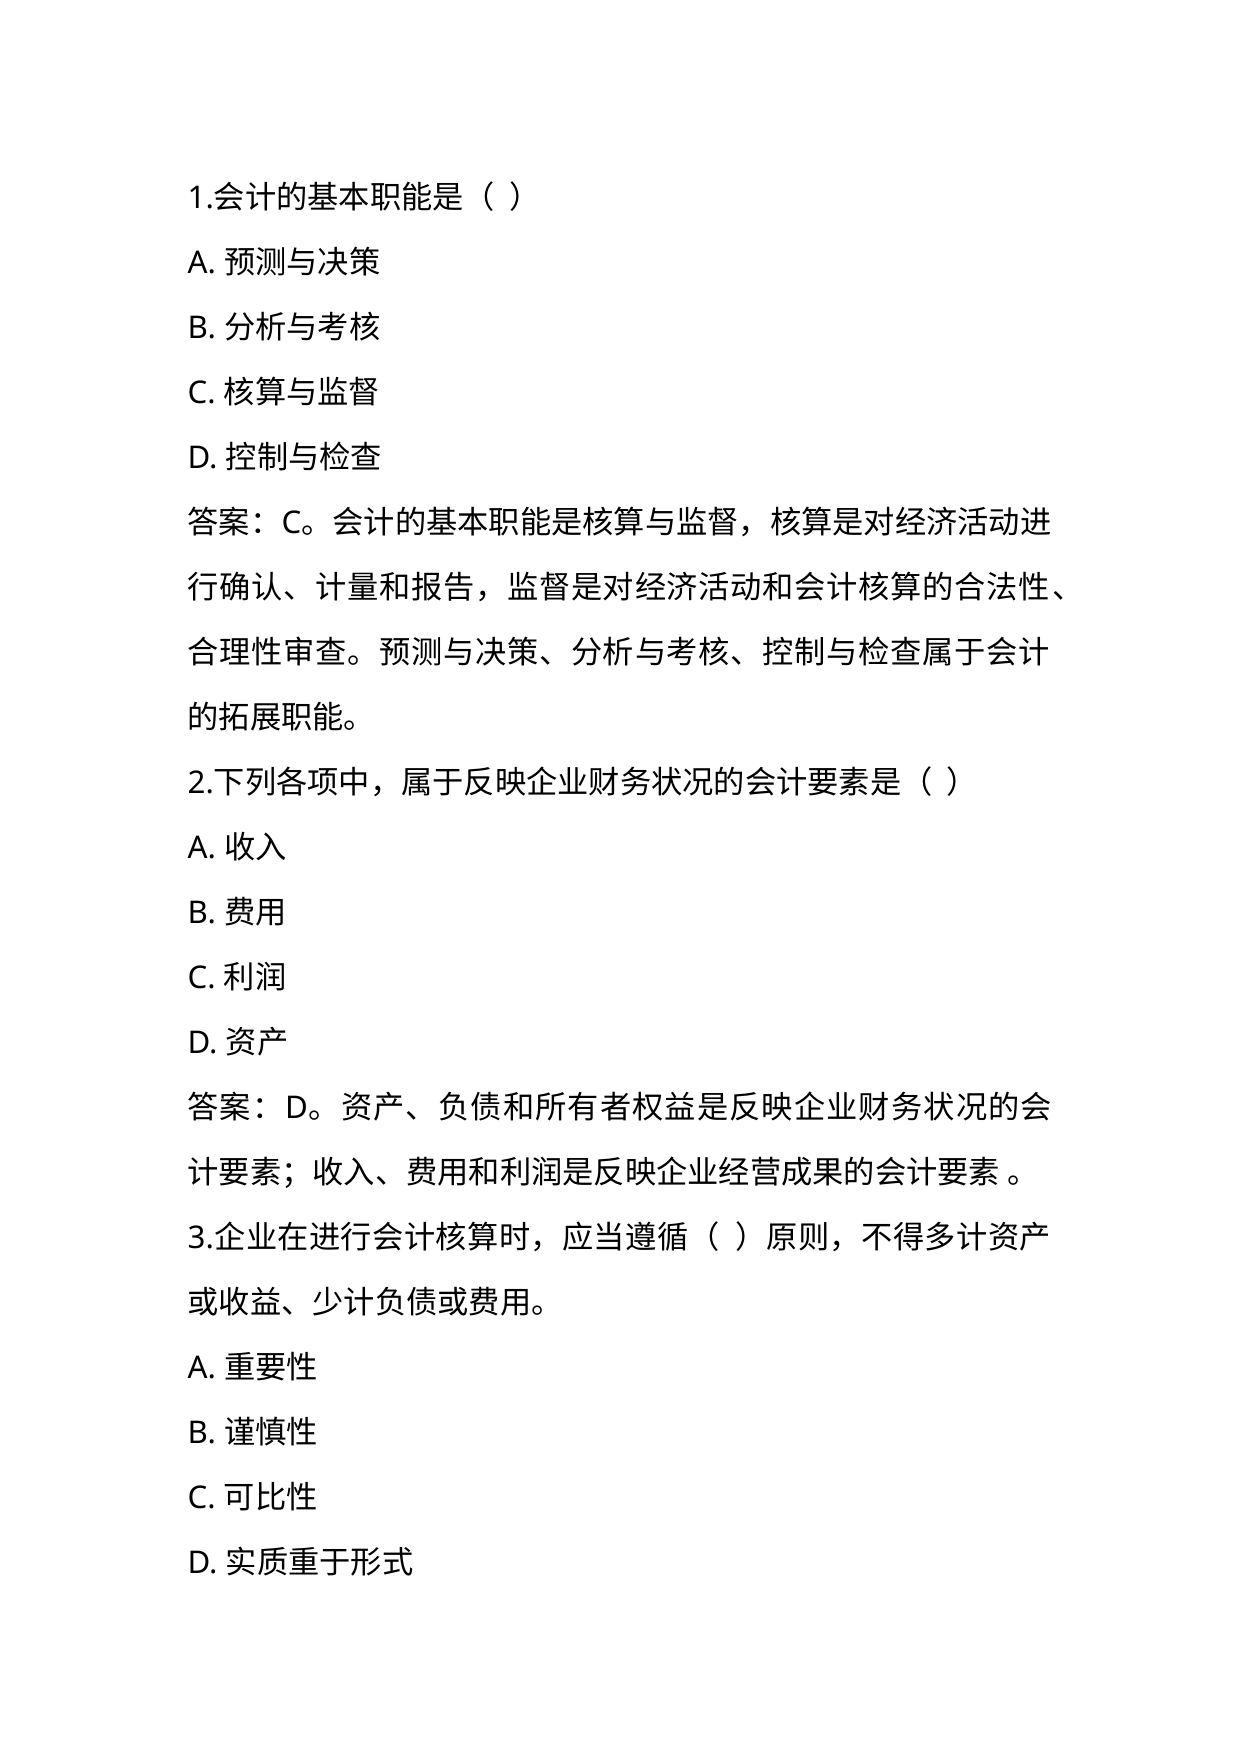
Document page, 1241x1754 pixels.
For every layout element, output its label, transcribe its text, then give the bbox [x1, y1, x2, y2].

text 答案：D。资产、负债和所有者权益是反映企业财务状况的会计要素；收入、费用和利润是反映企业经营成果的会计要素 。 [187, 1072, 1053, 1202]
text 答案：C。会计的基本职能是核算与监督，核算是对经济活动进行确认、计量和报告，监督是对经济活动和会计核算的合法性、合理性审查。预测与决策、分析与考核、控制与检查属于会计的拓展职能。 [187, 487, 1053, 747]
text D. 资产 [187, 1007, 1053, 1072]
text A. 重要性 [187, 1332, 1053, 1397]
text B. 分析与考核 [187, 292, 1053, 357]
text D. 实质重于形式 [187, 1527, 1053, 1592]
text A. 收入 [187, 812, 1053, 877]
text 3.企业在进行会计核算时，应当遵循（ ）原则，不得多计资产或收益、少计负债或费用。 [187, 1202, 1053, 1332]
text C. 可比性 [187, 1462, 1053, 1527]
text B. 费用 [187, 877, 1053, 942]
text C. 利润 [187, 942, 1053, 1007]
text 1.会计的基本职能是（ ） [187, 162, 1053, 227]
text C. 核算与监督 [187, 357, 1053, 422]
text 2.下列各项中，属于反映企业财务状况的会计要素是（ ） [187, 747, 1053, 812]
text D. 控制与检查 [187, 422, 1053, 487]
text A. 预测与决策 [187, 227, 1053, 292]
text B. 谨慎性 [187, 1397, 1053, 1462]
